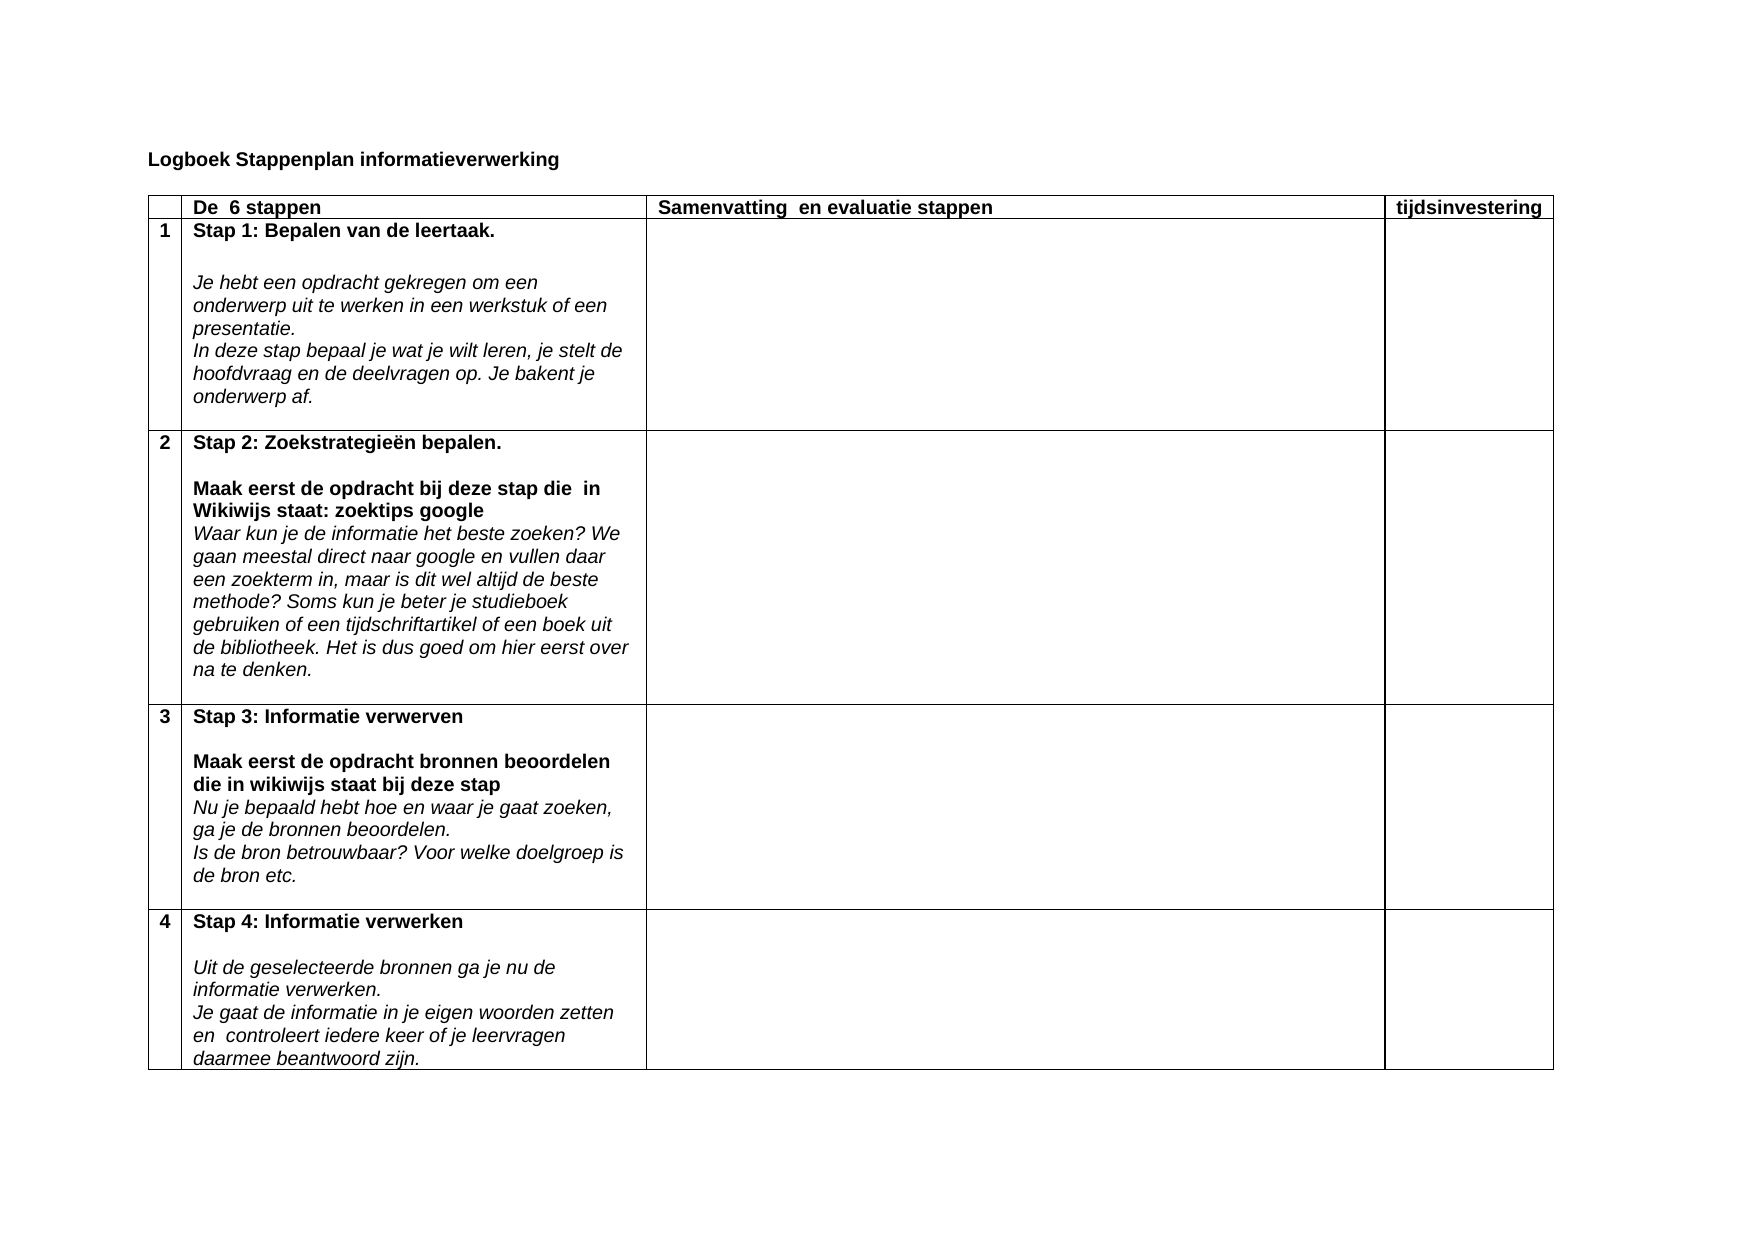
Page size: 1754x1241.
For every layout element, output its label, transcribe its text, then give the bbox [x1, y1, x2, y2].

table_cell [647, 431, 1384, 704]
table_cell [182, 910, 646, 1069]
table_header De 6 stappen [182, 196, 646, 218]
table_cell [1386, 219, 1553, 430]
table_cell 2 [149, 431, 181, 704]
table_header tijdsinvestering [1386, 196, 1553, 218]
table_cell 1 [149, 219, 181, 430]
table_header Samenvatting en evaluatie stappen [647, 196, 1384, 218]
table_cell [647, 705, 1384, 909]
table_cell [1386, 705, 1553, 909]
text Logboek Stappenplan informatieverwerking [148, 148, 1606, 170]
table_cell [647, 219, 1384, 430]
table_cell 3 [149, 705, 181, 909]
table_cell Stap 3: Informatie verwerven Maak eerst de opdracht bronnen beoordelen die in wikiwijs staat bij deze stap Nu je bepaald hebt hoe en waar je gaat zoeken, ga je de bronnen beoordelen. Is de bron betrouwbaar? Voor welke doelgroep is de bron etc. [182, 705, 646, 909]
table_cell 4 [149, 910, 181, 1069]
table_cell Stap 1: Bepalen van de leertaak. Je hebt een opdracht gekregen om een onderwerp uit te werken in een werkstuk of een presentatie. In deze stap bepaal je wat je wilt leren, je stelt de hoofdvraag en de deelvragen op. Je bakent je onderwerp af. [182, 219, 646, 430]
table_cell [647, 910, 1384, 1069]
table_cell Stap 2: Zoekstrategieën bepalen. Maak eerst de opdracht bij deze stap die in Wikiwijs staat: zoektips google Waar kun je de informatie het beste zoeken? We gaan meestal direct naar google en vullen daar een zoekterm in, maar is dit wel altijd de beste methode? Soms kun je beter je studieboek gebruiken of een tijdschriftartikel of een boek uit de bibliotheek. Het is dus goed om hier eerst over na te denken. [182, 431, 646, 704]
table_cell [1386, 431, 1553, 704]
table_header [149, 196, 181, 218]
table_cell [1386, 910, 1553, 1069]
